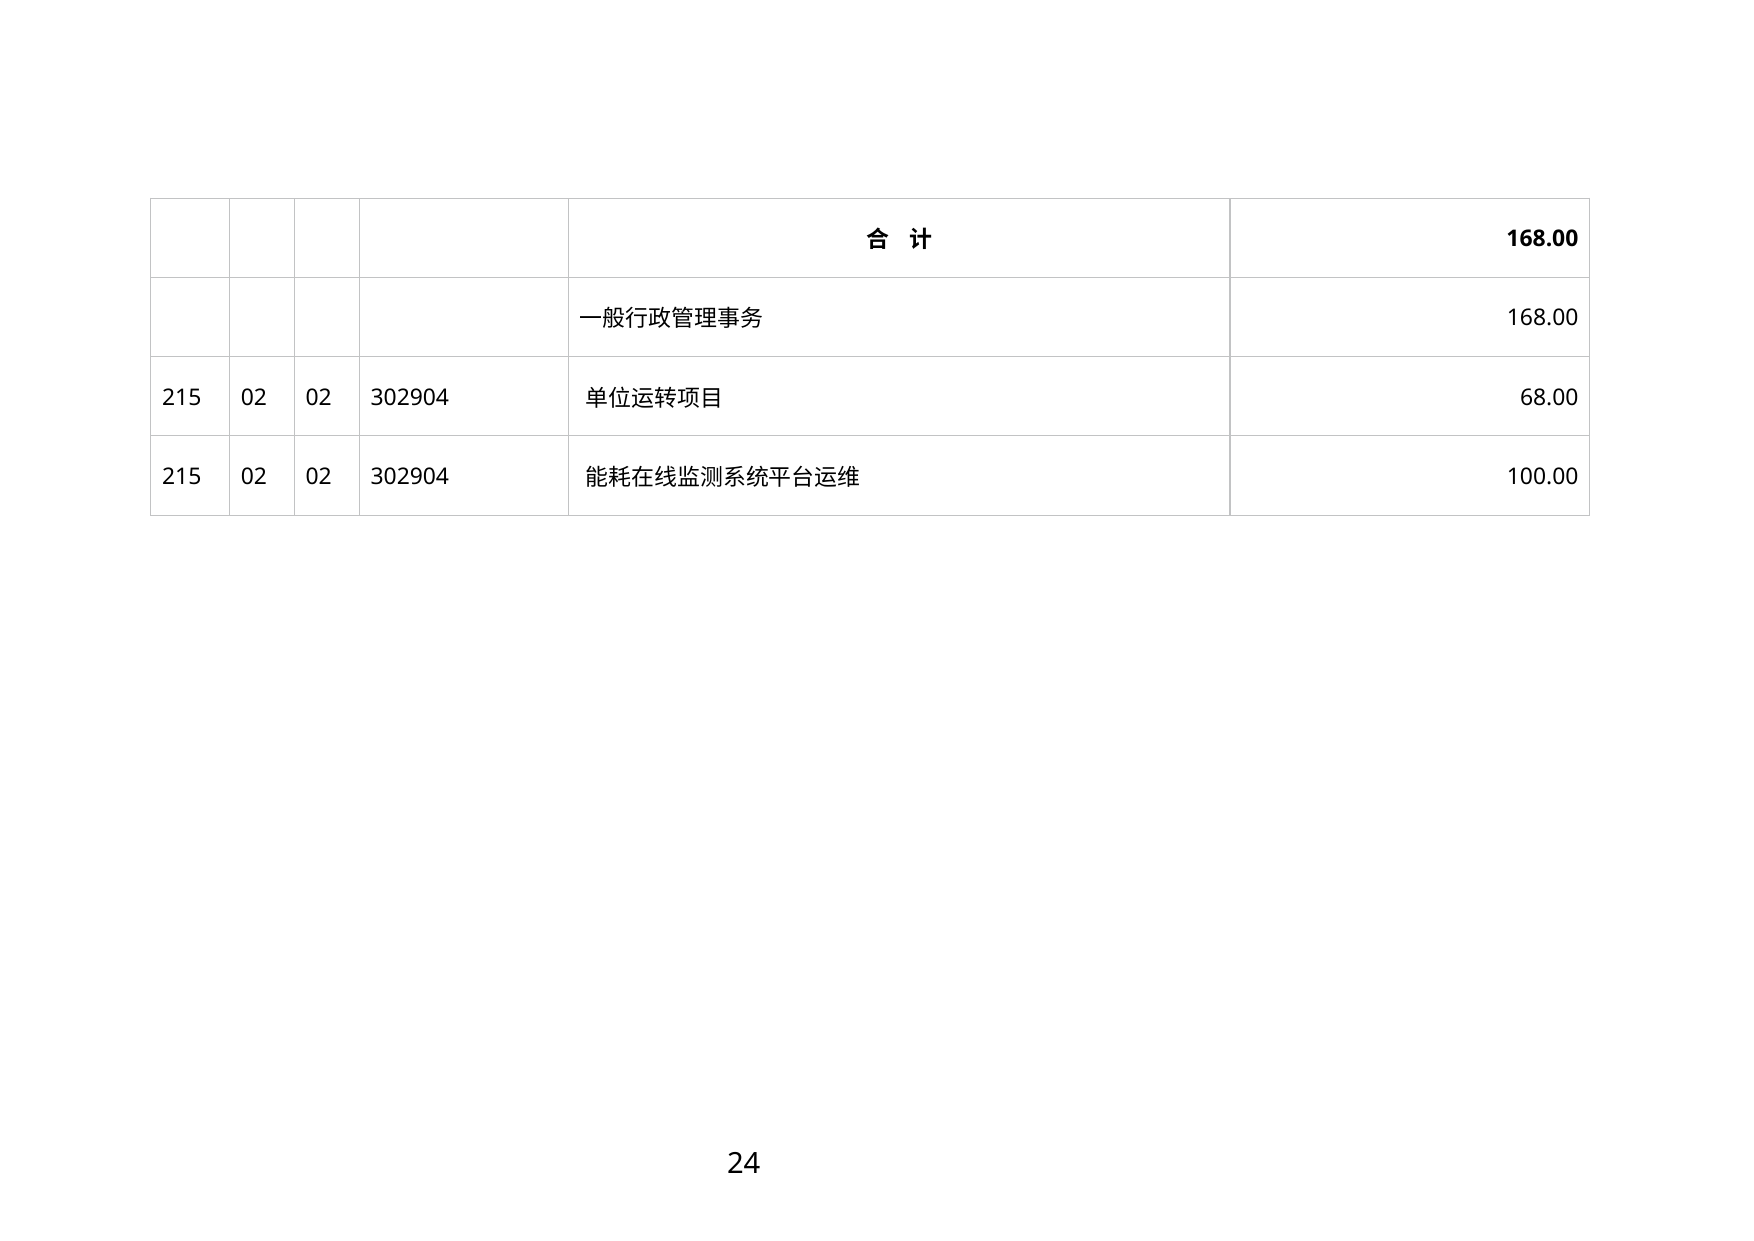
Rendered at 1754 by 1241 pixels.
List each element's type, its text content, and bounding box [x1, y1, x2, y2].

table_cell 单位运转项目 [569, 357, 1229, 435]
table_cell 02 [295, 357, 359, 435]
table_cell 02 [295, 436, 359, 515]
table_cell 68.00 [1231, 357, 1589, 435]
table_cell 02 [230, 357, 294, 435]
table_cell 168.00 [1231, 199, 1589, 277]
table_cell 215 [151, 436, 229, 515]
table_cell [151, 278, 229, 356]
table_cell 一般行政管理事务 [569, 278, 1229, 356]
table_cell [360, 278, 568, 356]
table_cell [295, 199, 359, 277]
table_cell 合 计 [569, 199, 1229, 277]
table_cell 能耗在线监测系统平台运维 [569, 436, 1229, 515]
table_cell [230, 278, 294, 356]
table_cell [295, 278, 359, 356]
table_cell 215 [151, 357, 229, 435]
table_cell [151, 199, 229, 277]
table_cell 100.00 [1231, 436, 1589, 515]
table_cell [360, 199, 568, 277]
table_cell [230, 199, 294, 277]
table_cell 168.00 [1231, 278, 1589, 356]
table_cell 302904 [360, 357, 568, 435]
table_cell 02 [230, 436, 294, 515]
table_cell 302904 [360, 436, 568, 515]
